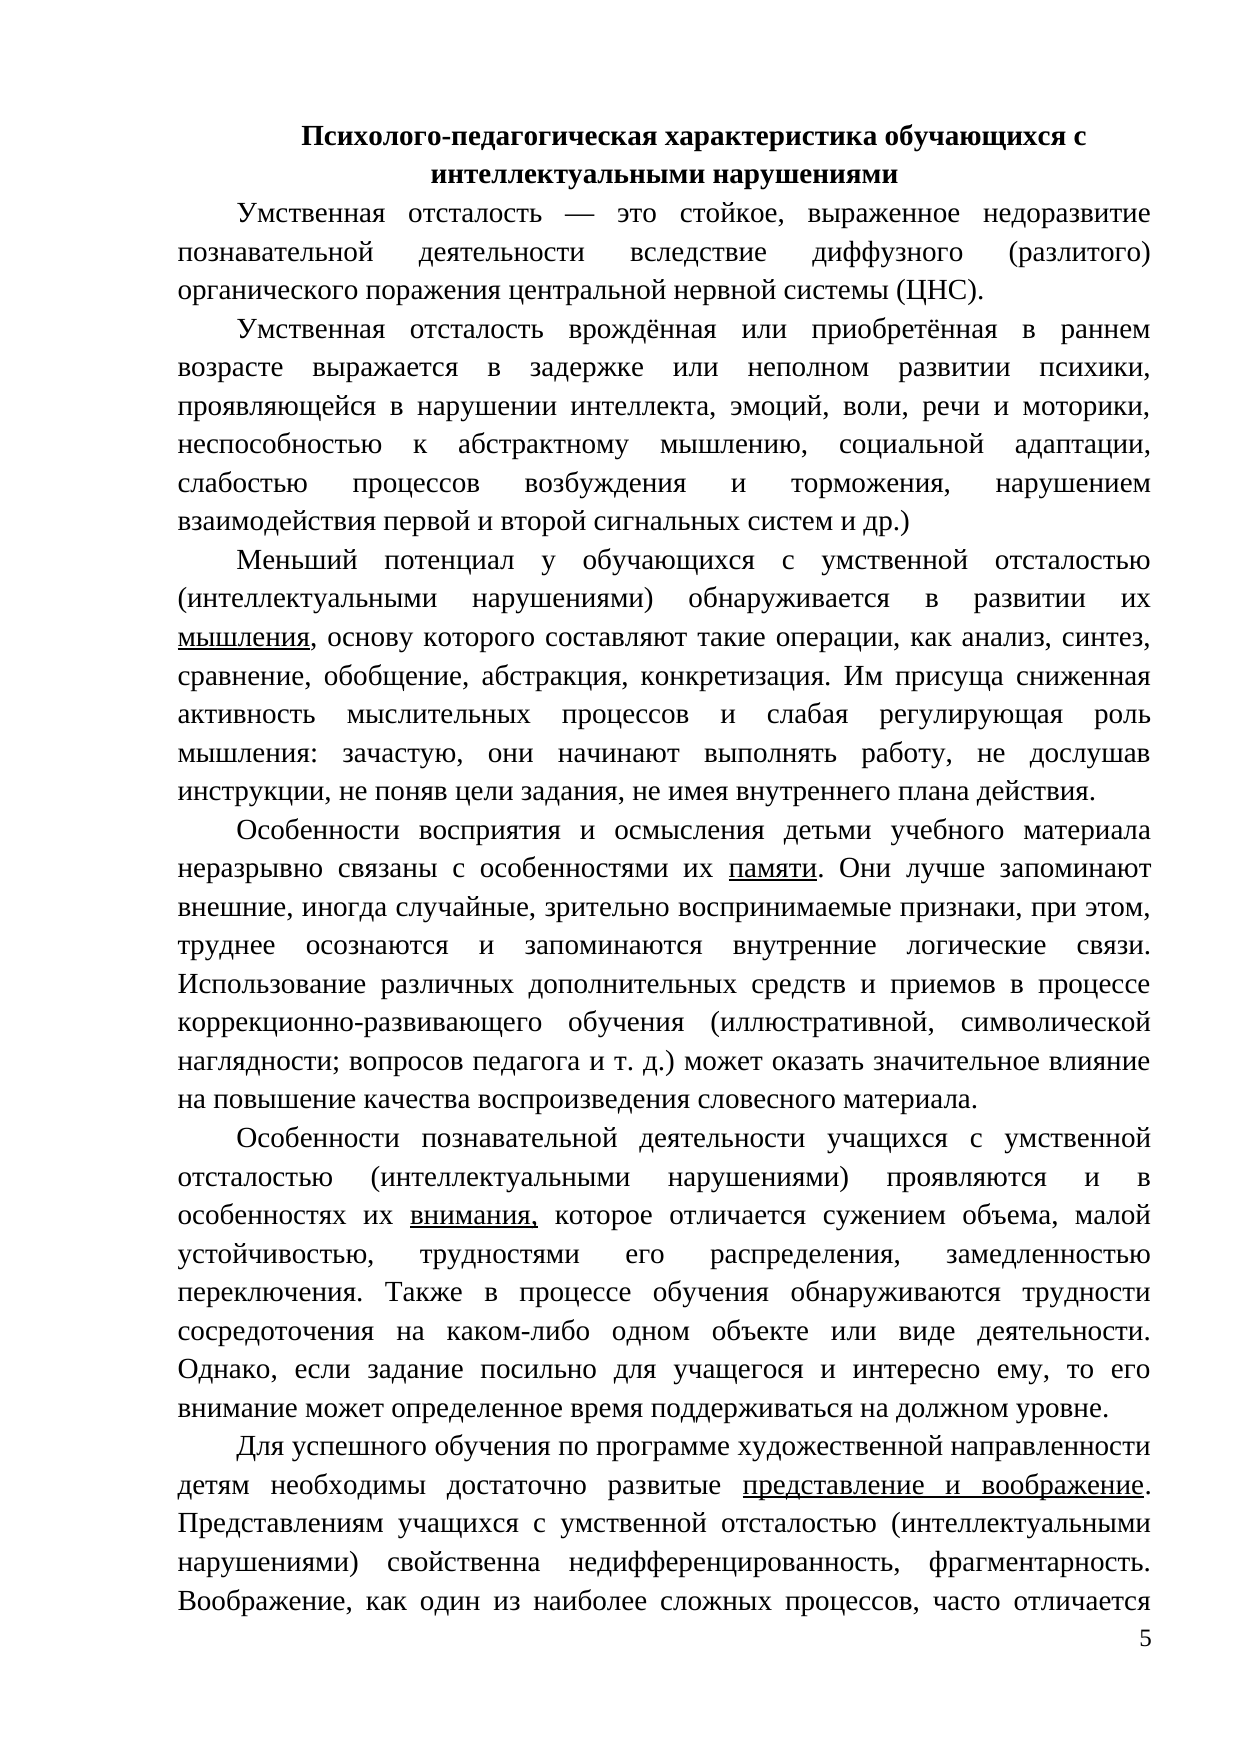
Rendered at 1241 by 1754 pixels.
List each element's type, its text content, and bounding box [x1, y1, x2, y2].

text Особенности познавательной деятельности учащихся с умственной отсталостью (интеллектуальными нарушениями) проявляются и в особенностях их внимания, которое отличается сужением объема, малой устойчивостью, трудностями его распределения, замедленностью переключения. Также в процессе обучения обнаруживаются трудности сосредоточения на каком-либо одном объекте или виде деятельности. Однако, если задание посильно для учащегося и интересно ему, то его внимание может определенное время поддерживаться на должном уровне. [177, 1120, 1152, 1423]
text Меньший потенциал у обучающихся с умственной отсталостью (интеллектуальными нарушениями) обнаруживается в развитии их мышления, основу которого составляют такие операции, как анализ, синтез, сравнение, обобщение, абстракция, конкретизация. Им присуща сниженная активность мыслительных процессов и слабая регулирующая роль мышления: зачастую, они начинают выполнять работу, не дослушав инструкции, не поняв цели задания, не имея внутреннего плана действия. [177, 542, 1152, 807]
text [177, 1428, 1152, 1616]
text Умственная отсталость врождённая или приобретённая в раннем возрасте выражается в задержке или неполном развитии психики, проявляющейся в нарушении интеллекта, эмоций, воли, речи и моторики, неспособностью к абстрактному мышлению, социальной адаптации, слабостью процессов возбуждения и торможения, нарушением взаимодействия первой и второй сигнальных систем и др.) [177, 311, 1152, 537]
text Особенности восприятия и осмысления детьми учебного материала неразрывно связаны с особенностями их памяти. Они лучше запоминают внешние, иногда случайные, зрительно воспринимаемые признаки, при этом, труднее осознаются и запоминаются внутренние логические связи. Использование различных дополнительных средств и приемов в процессе коррекционно-развивающего обучения (иллюстративной, символической наглядности; вопросов педагога и т. д.) может оказать значительное влияние на повышение качества воспроизведения словесного материала. [177, 812, 1152, 1115]
text Психолого-педагогическая характеристика обучающихся с интеллектуальными нарушениями [177, 118, 1152, 190]
text Умственная отсталость — это стойкое, выраженное недоразвитие познавательной деятельности вследствие диффузного (разлитого) органического поражения центральной нервной системы (ЦНС). [177, 195, 1152, 306]
